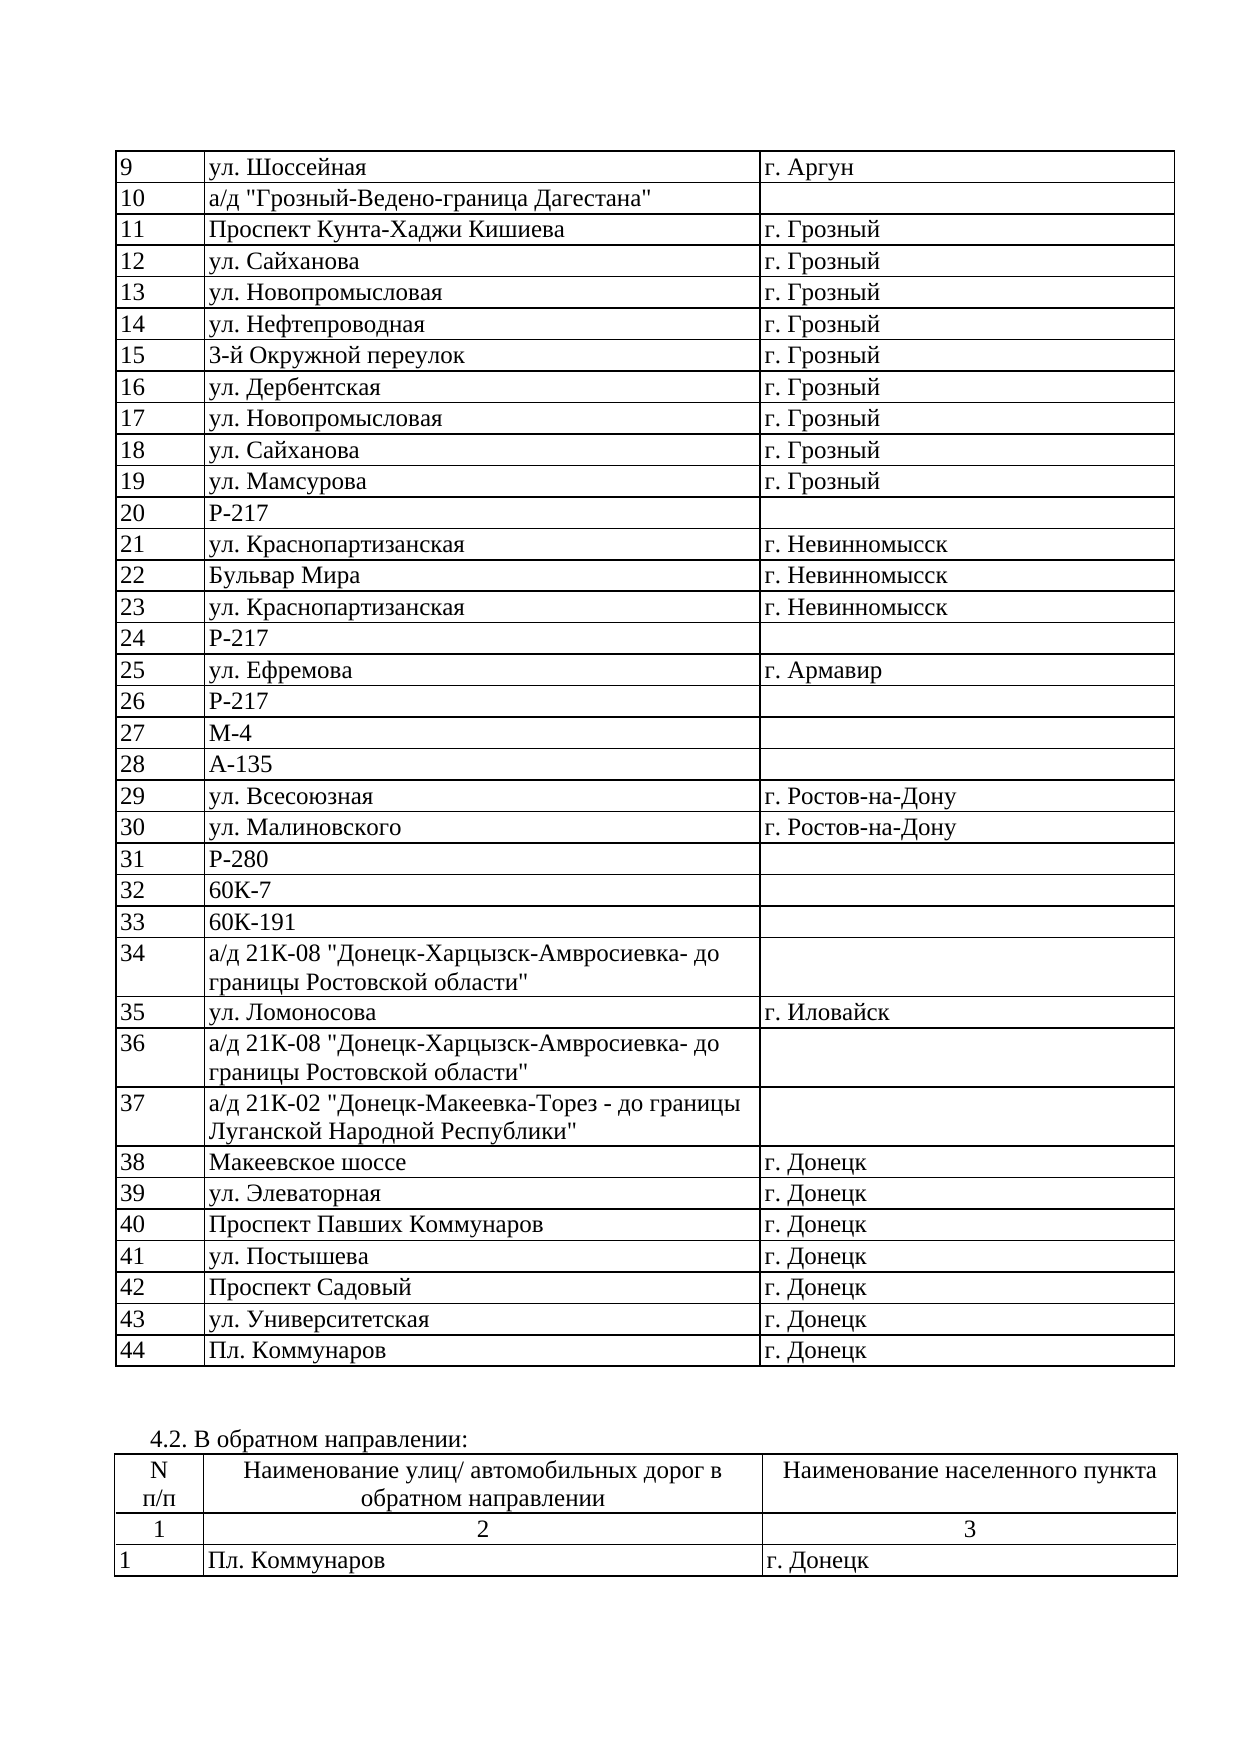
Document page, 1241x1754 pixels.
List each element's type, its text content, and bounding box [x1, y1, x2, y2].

table_header N п/п [115, 1455, 203, 1512]
table_cell ул. Постышева [205, 1241, 759, 1271]
table_cell 27 [117, 718, 204, 748]
table_cell 14 [117, 309, 204, 339]
table_cell Р-217 [205, 498, 759, 527]
table_cell [761, 875, 1174, 905]
table_cell Проспект Павших Коммунаров [205, 1210, 759, 1239]
table_cell г. Грозный [761, 466, 1174, 496]
table_cell [761, 1088, 1174, 1145]
table_cell г. Ростов-на-Дону [761, 781, 1174, 811]
table_cell г. Грозный [761, 340, 1174, 370]
table_cell 28 [117, 749, 204, 779]
table_cell Проспект Кунта-Хаджи Кишиева [205, 215, 759, 244]
table_cell [761, 498, 1174, 527]
table_cell 16 [117, 372, 204, 402]
table_cell ул. Университетская [205, 1304, 759, 1334]
table_cell 20 [117, 498, 204, 527]
table_header Наименование улиц/ автомобильных дорог в обратном направлении [204, 1455, 762, 1512]
table_cell г. Донецк [761, 1336, 1174, 1365]
table_cell 37 [117, 1088, 204, 1145]
table_cell [761, 623, 1174, 653]
table_cell 23 [117, 592, 204, 622]
table_cell ул. Краснопартизанская [205, 529, 759, 559]
table_cell 24 [117, 623, 204, 653]
table_cell А-135 [205, 749, 759, 779]
table_cell 10 [117, 183, 204, 213]
table_cell а/д 21К-02 "Донецк-Макеевка-Торез - до границы Луганской Народной Республики" [205, 1088, 759, 1145]
table_cell [761, 938, 1174, 996]
table_cell г. Грозный [761, 215, 1174, 244]
table_cell 40 [117, 1210, 204, 1239]
table_cell ул. Новопромысловая [205, 277, 759, 307]
table_cell Р-280 [205, 844, 759, 873]
table_cell г. Аргун [761, 152, 1174, 181]
table_cell г. Ростов-на-Дону [761, 812, 1174, 842]
table_cell 60К-191 [205, 907, 759, 936]
table_cell [761, 686, 1174, 716]
table_cell 41 [117, 1241, 204, 1271]
table_cell г. Донецк [763, 1544, 1177, 1575]
table_cell 43 [117, 1304, 204, 1334]
table_cell Макеевское шоссе [205, 1147, 759, 1177]
table_cell 60К-7 [205, 875, 759, 905]
table_cell 36 [117, 1029, 204, 1086]
table_cell г. Грозный [761, 435, 1174, 464]
table_cell ул. Элеваторная [205, 1178, 759, 1208]
table_cell Пл. Коммунаров [204, 1545, 762, 1575]
table_cell Пл. Коммунаров [205, 1336, 759, 1365]
table_cell 3 [763, 1512, 1177, 1544]
table_cell г. Грозный [761, 309, 1174, 339]
table_cell [761, 1029, 1174, 1086]
table_cell 19 [117, 466, 204, 496]
table_cell 25 [117, 655, 204, 685]
table_cell г. Грозный [761, 403, 1174, 433]
table_cell г. Грозный [761, 372, 1174, 402]
table_cell 30 [117, 812, 204, 842]
table_cell г. Донецк [761, 1304, 1174, 1334]
table_cell [761, 844, 1174, 873]
table_cell 13 [117, 277, 204, 307]
table_cell Бульвар Мира [205, 561, 759, 590]
table_cell г. Донецк [761, 1147, 1174, 1177]
text 4.2. В обратном направлении: [150, 1424, 1090, 1453]
table_cell 2 [204, 1514, 762, 1544]
table_cell Проспект Садовый [205, 1273, 759, 1302]
table_cell 3-й Окружной переулок [205, 340, 759, 370]
table_cell ул. Мамсурова [205, 466, 759, 496]
table_cell ул. Сайханова [205, 435, 759, 464]
table_cell 26 [117, 686, 204, 716]
table_cell [761, 749, 1174, 779]
table_cell 35 [117, 997, 204, 1027]
table_cell 12 [117, 246, 204, 276]
table_cell 44 [117, 1336, 204, 1365]
table_cell ул. Новопромысловая [205, 403, 759, 433]
table_cell 11 [117, 215, 204, 244]
table_cell г. Невинномысск [761, 529, 1174, 559]
table_cell 38 [117, 1147, 204, 1177]
table_cell а/д 21К-08 "Донецк-Харцызск-Амвросиевка- до границы Ростовской области" [205, 938, 759, 996]
table_cell а/д 21К-08 "Донецк-Харцызск-Амвросиевка- до границы Ростовской области" [205, 1029, 759, 1086]
table_cell Р-217 [205, 686, 759, 716]
table_cell 9 [117, 152, 204, 181]
table_cell [761, 718, 1174, 748]
table_cell г. Донецк [761, 1241, 1174, 1271]
table_cell [761, 183, 1174, 213]
table_cell ул. Краснопартизанская [205, 592, 759, 622]
table_cell Р-217 [205, 623, 759, 653]
table_cell 22 [117, 561, 204, 590]
table_cell ул. Шоссейная [205, 152, 759, 181]
table_cell г. Иловайск [761, 997, 1174, 1027]
table_cell 15 [117, 340, 204, 370]
table_cell 29 [117, 781, 204, 811]
table_cell г. Армавир [761, 655, 1174, 685]
table_cell ул. Сайханова [205, 246, 759, 276]
table_cell 21 [117, 529, 204, 559]
table_cell 1 [115, 1545, 203, 1575]
table_cell г. Донецк [761, 1210, 1174, 1239]
table_cell 31 [117, 844, 204, 873]
table_cell 34 [117, 938, 204, 996]
table_cell г. Грозный [761, 277, 1174, 307]
table_cell г. Невинномысск [761, 561, 1174, 590]
table_cell ул. Нефтепроводная [205, 309, 759, 339]
table_cell М-4 [205, 718, 759, 748]
table_cell ул. Ефремова [205, 655, 759, 685]
table_cell г. Донецк [761, 1178, 1174, 1208]
table_cell 42 [117, 1273, 204, 1302]
table_cell 33 [117, 907, 204, 936]
table_cell 17 [117, 403, 204, 433]
table_cell ул. Дербентская [205, 372, 759, 402]
table_cell ул. Всесоюзная [205, 781, 759, 811]
table_cell 39 [117, 1178, 204, 1208]
table_cell 32 [117, 875, 204, 905]
table_cell г. Грозный [761, 246, 1174, 276]
table_header Наименование населенного пункта [763, 1455, 1177, 1512]
table_cell г. Невинномысск [761, 592, 1174, 622]
table_cell ул. Ломоносова [205, 997, 759, 1027]
table_cell ул. Малиновского [205, 812, 759, 842]
table_cell [761, 907, 1174, 936]
table_cell г. Донецк [761, 1273, 1174, 1302]
table_cell а/д "Грозный-Ведено-граница Дагестана" [205, 183, 759, 213]
table_cell 18 [117, 435, 204, 464]
table_cell 1 [115, 1513, 203, 1544]
